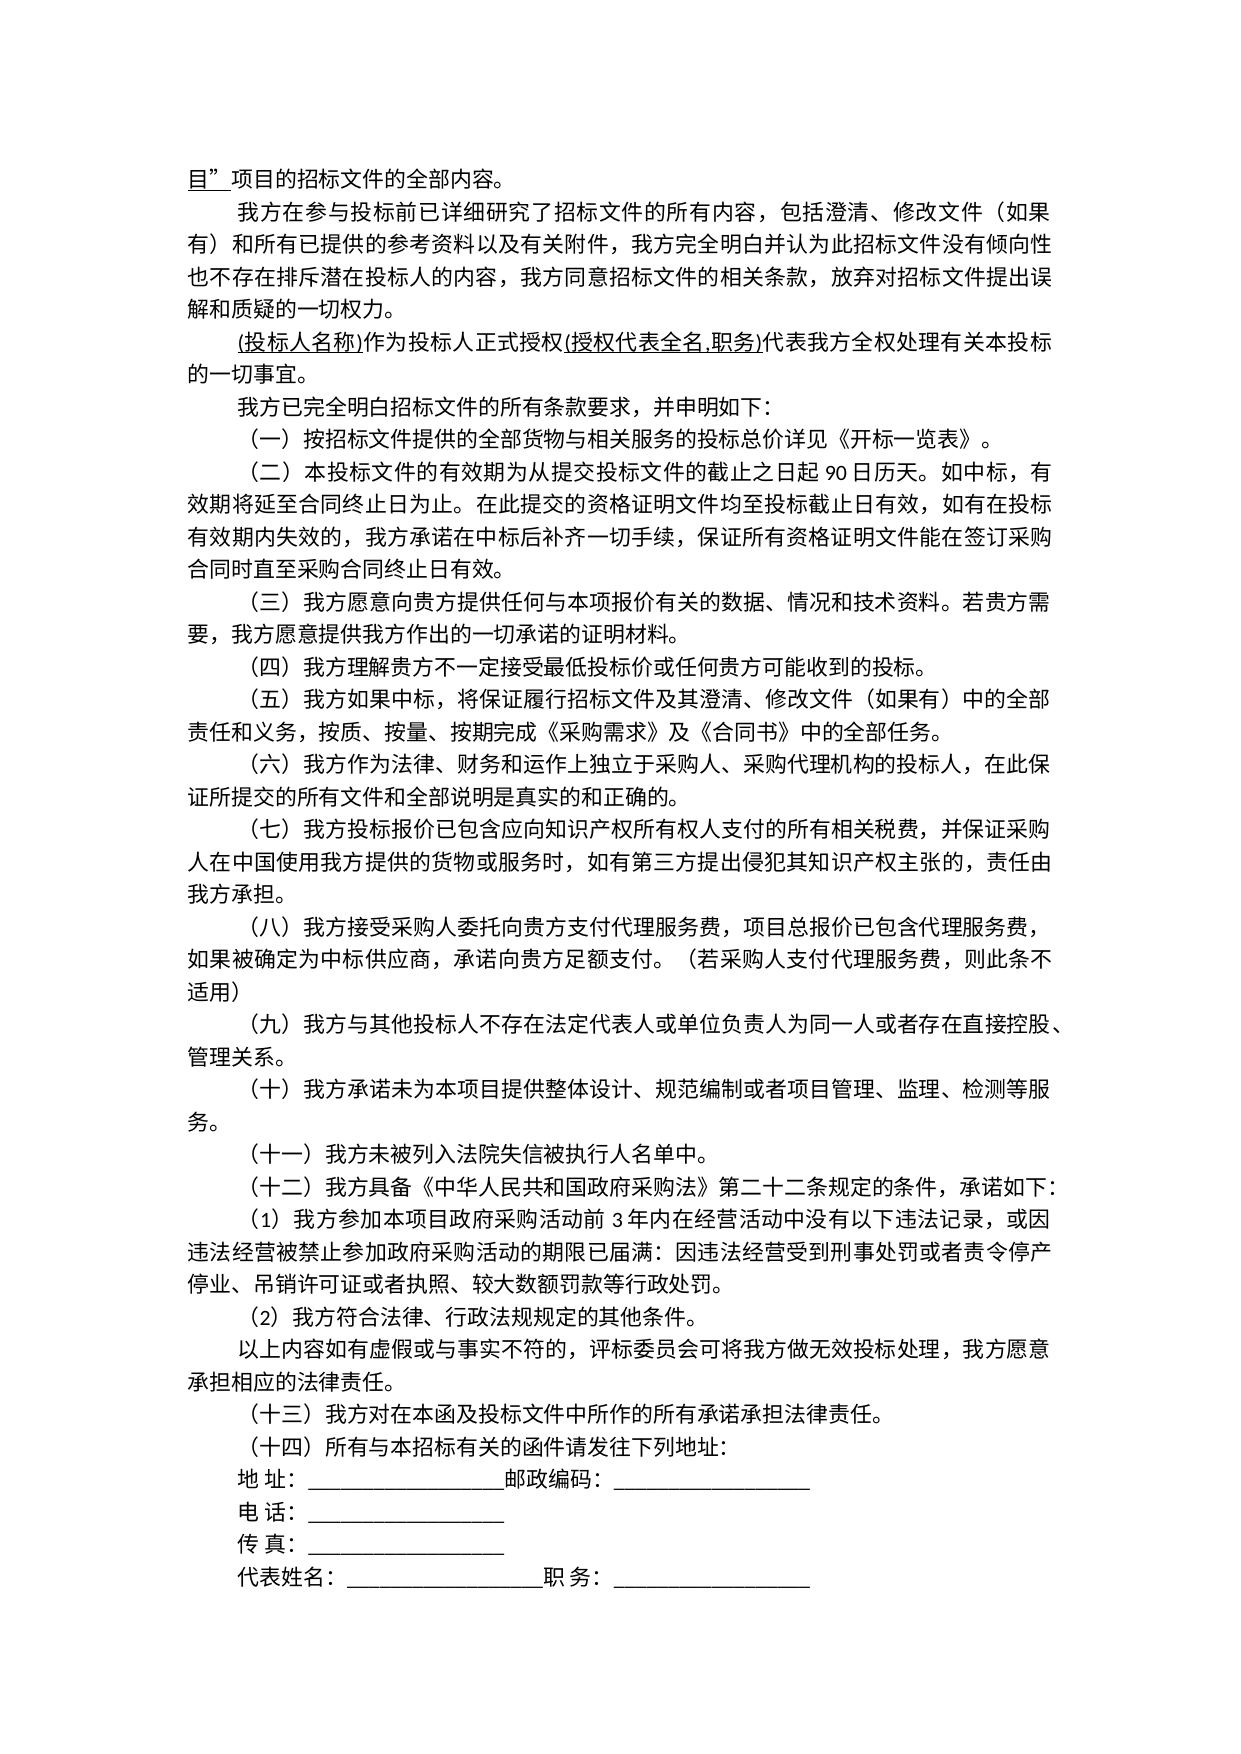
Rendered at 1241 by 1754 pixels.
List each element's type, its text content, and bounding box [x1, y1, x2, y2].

text （2）我方符合法律、行政法规规定的其他条件。 [187, 1299, 1053, 1332]
text 电 话：__________________ [187, 1494, 1053, 1527]
text （三）我方愿意向贵方提供任何与本项报价有关的数据、情况和技术资料。若贵方需要，我方愿意提供我方作出的一切承诺的证明材料。 [187, 584, 1053, 649]
text （十四）所有与本招标有关的函件请发往下列地址： [187, 1429, 1053, 1462]
text （十）我方承诺未为本项目提供整体设计、规范编制或者项目管理、监理、检测等服务。 [187, 1072, 1053, 1137]
text （九）我方与其他投标人不存在法定代表人或单位负责人为同一人或者存在直接控股、管理关系。 [187, 1007, 1053, 1072]
text （1）我方参加本项目政府采购活动前3年内在经营活动中没有以下违法记录，或因违法经营被禁止参加政府采购活动的期限已届满：因违法经营受到刑事处罚或者责令停产停业、吊销许可证或者执照、较大数额罚款等行政处罚。 [187, 1202, 1053, 1299]
text （七）我方投标报价已包含应向知识产权所有权人支付的所有相关税费，并保证采购人在中国使用我方提供的货物或服务时，如有第三方提出侵犯其知识产权主张的，责任由我方承担。 [187, 812, 1053, 909]
text （十一）我方未被列入法院失信被执行人名单中。 [187, 1137, 1053, 1169]
text 我方已完全明白招标文件的所有条款要求，并申明如下： [187, 389, 1053, 422]
text （六）我方作为法律、财务和运作上独立于采购人、采购代理机构的投标人，在此保证所提交的所有文件和全部说明是真实的和正确的。 [187, 747, 1053, 812]
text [187, 162, 1053, 194]
text (投标人名称)作为投标人正式授权(授权代表全名,职务)代表我方全权处理有关本投标的一切事宜。 [187, 324, 1053, 389]
text （一）按招标文件提供的全部货物与相关服务的投标总价详见《开标一览表》。 [187, 422, 1053, 454]
text （五）我方如果中标，将保证履行招标文件及其澄清、修改文件（如果有）中的全部责任和义务，按质、按量、按期完成《采购需求》及《合同书》中的全部任务。 [187, 682, 1053, 747]
text 我方在参与投标前已详细研究了招标文件的所有内容，包括澄清、修改文件（如果有）和所有已提供的参考资料以及有关附件，我方完全明白并认为此招标文件没有倾向性，也不存在排斥潜在投标人的内容，我方同意招标文件的相关条款，放弃对招标文件提出误解和质疑的一切权力。 [187, 194, 1053, 324]
text （二）本投标文件的有效期为从提交投标文件的截止之日起90日历天。如中标，有效期将延至合同终止日为止。在此提交的资格证明文件均至投标截止日有效，如有在投标有效期内失效的，我方承诺在中标后补齐一切手续，保证所有资格证明文件能在签订采购合同时直至采购合同终止日有效。 [187, 454, 1053, 584]
text 地 址：__________________邮政编码：__________________ [187, 1462, 1053, 1494]
text 以上内容如有虚假或与事实不符的，评标委员会可将我方做无效投标处理，我方愿意承担相应的法律责任。 [187, 1332, 1053, 1397]
text 传 真：__________________ [187, 1527, 1053, 1559]
text 代表姓名：__________________职 务：__________________ [187, 1559, 1053, 1592]
text （八）我方接受采购人委托向贵方支付代理服务费，项目总报价已包含代理服务费，如果被确定为中标供应商，承诺向贵方足额支付。（若采购人支付代理服务费，则此条不适用） [187, 909, 1053, 1007]
text （四）我方理解贵方不一定接受最低投标价或任何贵方可能收到的投标。 [187, 649, 1053, 682]
text （十三）我方对在本函及投标文件中所作的所有承诺承担法律责任。 [187, 1397, 1053, 1429]
text （十二）我方具备《中华人民共和国政府采购法》第二十二条规定的条件，承诺如下： [187, 1169, 1053, 1202]
